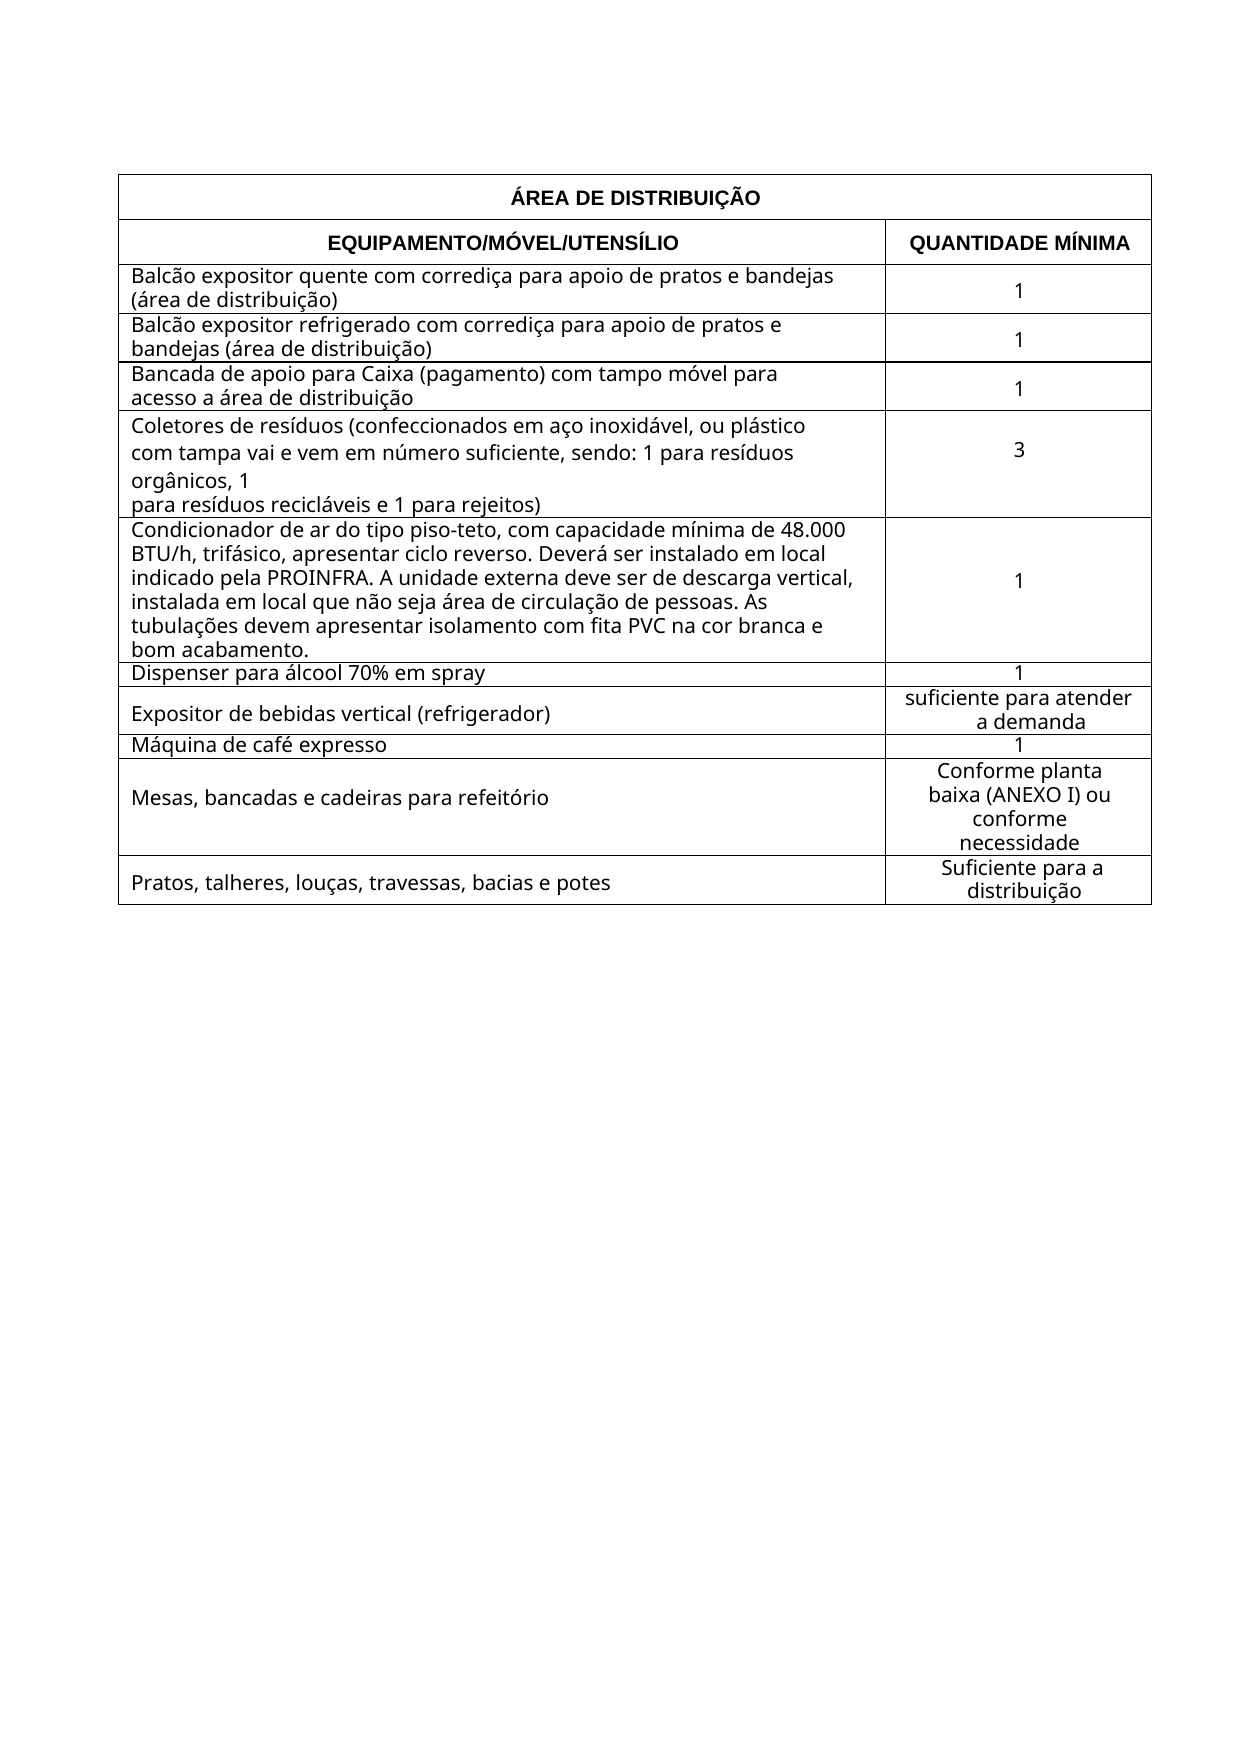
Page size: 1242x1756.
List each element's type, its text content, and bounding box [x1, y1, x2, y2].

table_header ÁREA DE DISTRIBUIÇÃO [119, 175, 1151, 219]
table_cell 1 [886, 363, 1151, 410]
table_cell EQUIPAMENTO/MÓVEL/UTENSÍLIO [119, 220, 885, 263]
table_cell suficiente para atender a demanda [886, 687, 1151, 734]
table_cell Conforme planta baixa (ANEXO I) ou conforme necessidade [886, 759, 1151, 855]
table_cell 1 [886, 314, 1151, 361]
table_cell 1 [886, 735, 1151, 758]
table_cell Condicionador de ar do tipo piso-teto, com capacidade mínima de 48.000 BTU/h, trifásico, apresentar ciclo reverso. Deverá ser instalado em local indicado pela PROINFRA. A unidade externa deve ser de descarga vertical, instalada em local que não seja área de circulação de pessoas. As tubulações devem apresentar isolamento com fita PVC na cor branca e bom acabamento. [119, 518, 885, 662]
table_cell 1 [886, 518, 1151, 662]
table_cell Suficiente para a distribuição [886, 856, 1151, 904]
table_cell QUANTIDADE MÍNIMA [886, 220, 1151, 263]
table_cell Mesas, bancadas e cadeiras para refeitório [119, 759, 885, 855]
table_cell Bancada de apoio para Caixa (pagamento) com tampo móvel para acesso a área de distribuição [119, 363, 885, 410]
table_cell Balcão expositor quente com corrediça para apoio de pratos e bandejas (área de distribuição) [119, 265, 885, 312]
table_cell 1 [886, 663, 1151, 686]
table_cell Balcão expositor refrigerado com corrediça para apoio de pratos e bandejas (área de distribuição) [119, 314, 885, 361]
table_cell Dispenser para álcool 70% em spray [119, 663, 885, 686]
table_cell Coletores de resíduos (confeccionados em aço inoxidável, ou plástico com tampa vai e vem em número suficiente, sendo: 1 para resíduos orgânicos, 1 para resíduos recicláveis e 1 para rejeitos) [119, 411, 885, 517]
table_cell 3 [886, 411, 1151, 517]
table_cell Expositor de bebidas vertical (refrigerador) [119, 687, 885, 734]
table_cell Pratos, talheres, louças, travessas, bacias e potes [119, 856, 885, 904]
table_cell Máquina de café expresso [119, 735, 885, 758]
table_cell 1 [886, 265, 1151, 312]
